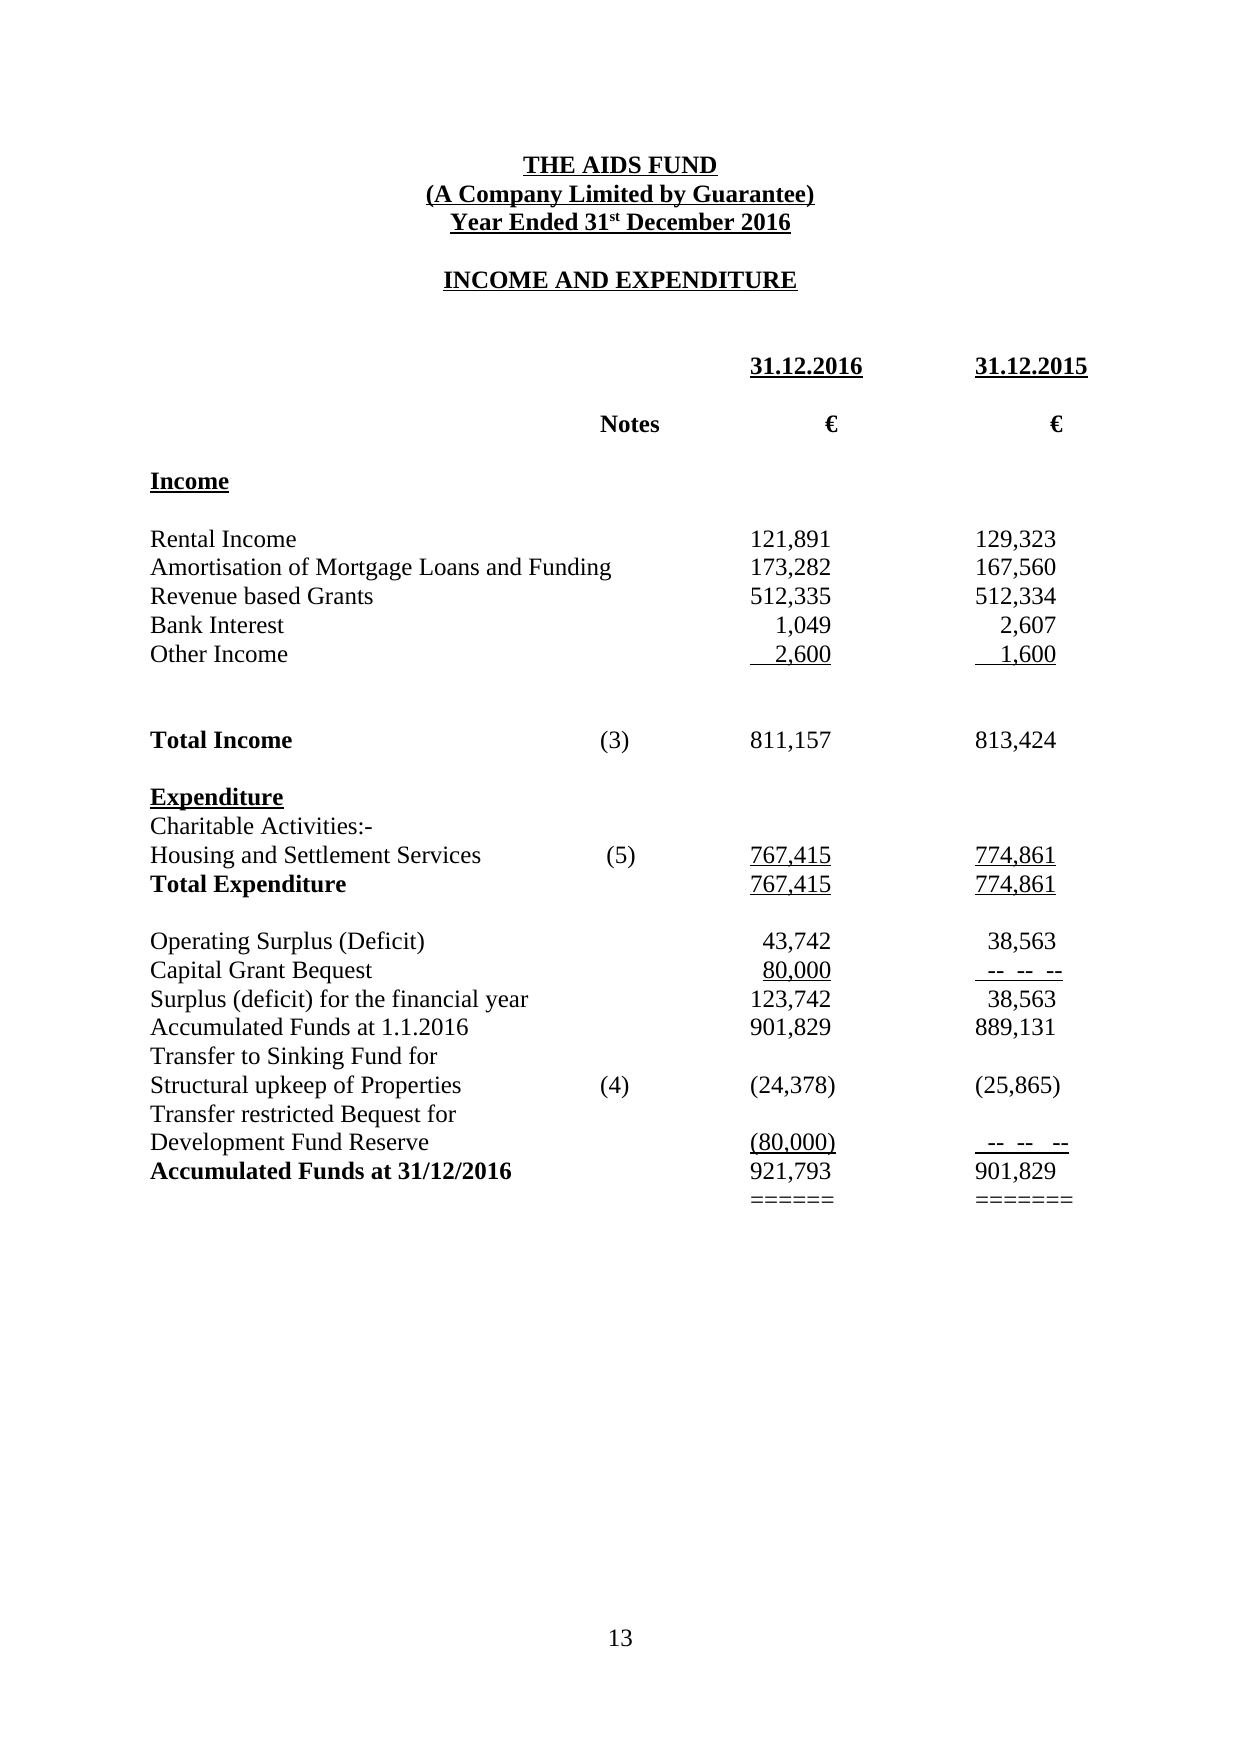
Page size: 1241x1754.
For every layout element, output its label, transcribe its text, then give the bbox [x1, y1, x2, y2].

text Total Income (3) 811,157 813,424 [150, 725, 1090, 754]
text Notes € € [150, 409, 1090, 437]
text Accumulated Funds at 31/12/2016 921,793 901,829 [150, 1156, 1090, 1185]
text Total Expenditure 767,415 774,861 [150, 869, 1090, 897]
text Accumulated Funds at 1.1.2016 901,829 889,131 [150, 1012, 1090, 1041]
text INCOME AND EXPENDITURE [150, 265, 1090, 294]
text Transfer restricted Bequest for [150, 1099, 1090, 1127]
text Revenue based Grants 512,335 512,334 [150, 581, 1090, 610]
text (A Company Limited by Guarantee) [150, 179, 1090, 207]
text ====== ======= [150, 1185, 1090, 1214]
text Income [150, 466, 1090, 495]
text Other Income 2,600 1,600 [150, 639, 1090, 667]
text Expenditure [150, 782, 1090, 811]
text Capital Grant Bequest 80,000 -- -- -- [150, 955, 1090, 984]
text Rental Income 121,891 129,323 [150, 524, 1090, 552]
text Operating Surplus (Deficit) 43,742 38,563 [150, 926, 1090, 955]
text Transfer to Sinking Fund for [150, 1041, 1090, 1070]
text 31.12.2016 31.12.2015 [150, 351, 1090, 380]
text Amortisation of Mortgage Loans and Funding 173,282 167,560 [150, 552, 1090, 581]
text Charitable Activities:- [150, 811, 1090, 840]
text Housing and Settlement Services (5) 767,415 774,861 [150, 840, 1090, 869]
text Surplus (deficit) for the financial year 123,742 38,563 [150, 984, 1090, 1012]
text Structural upkeep of Properties (4) (24,378) (25,865) [150, 1070, 1090, 1099]
text Development Fund Reserve (80,000) -- -- -- [150, 1127, 1090, 1156]
text Year Ended 31st December 2016 [150, 207, 1090, 236]
text Bank Interest 1,049 2,607 [150, 610, 1090, 639]
text THE AIDS FUND [150, 150, 1090, 179]
